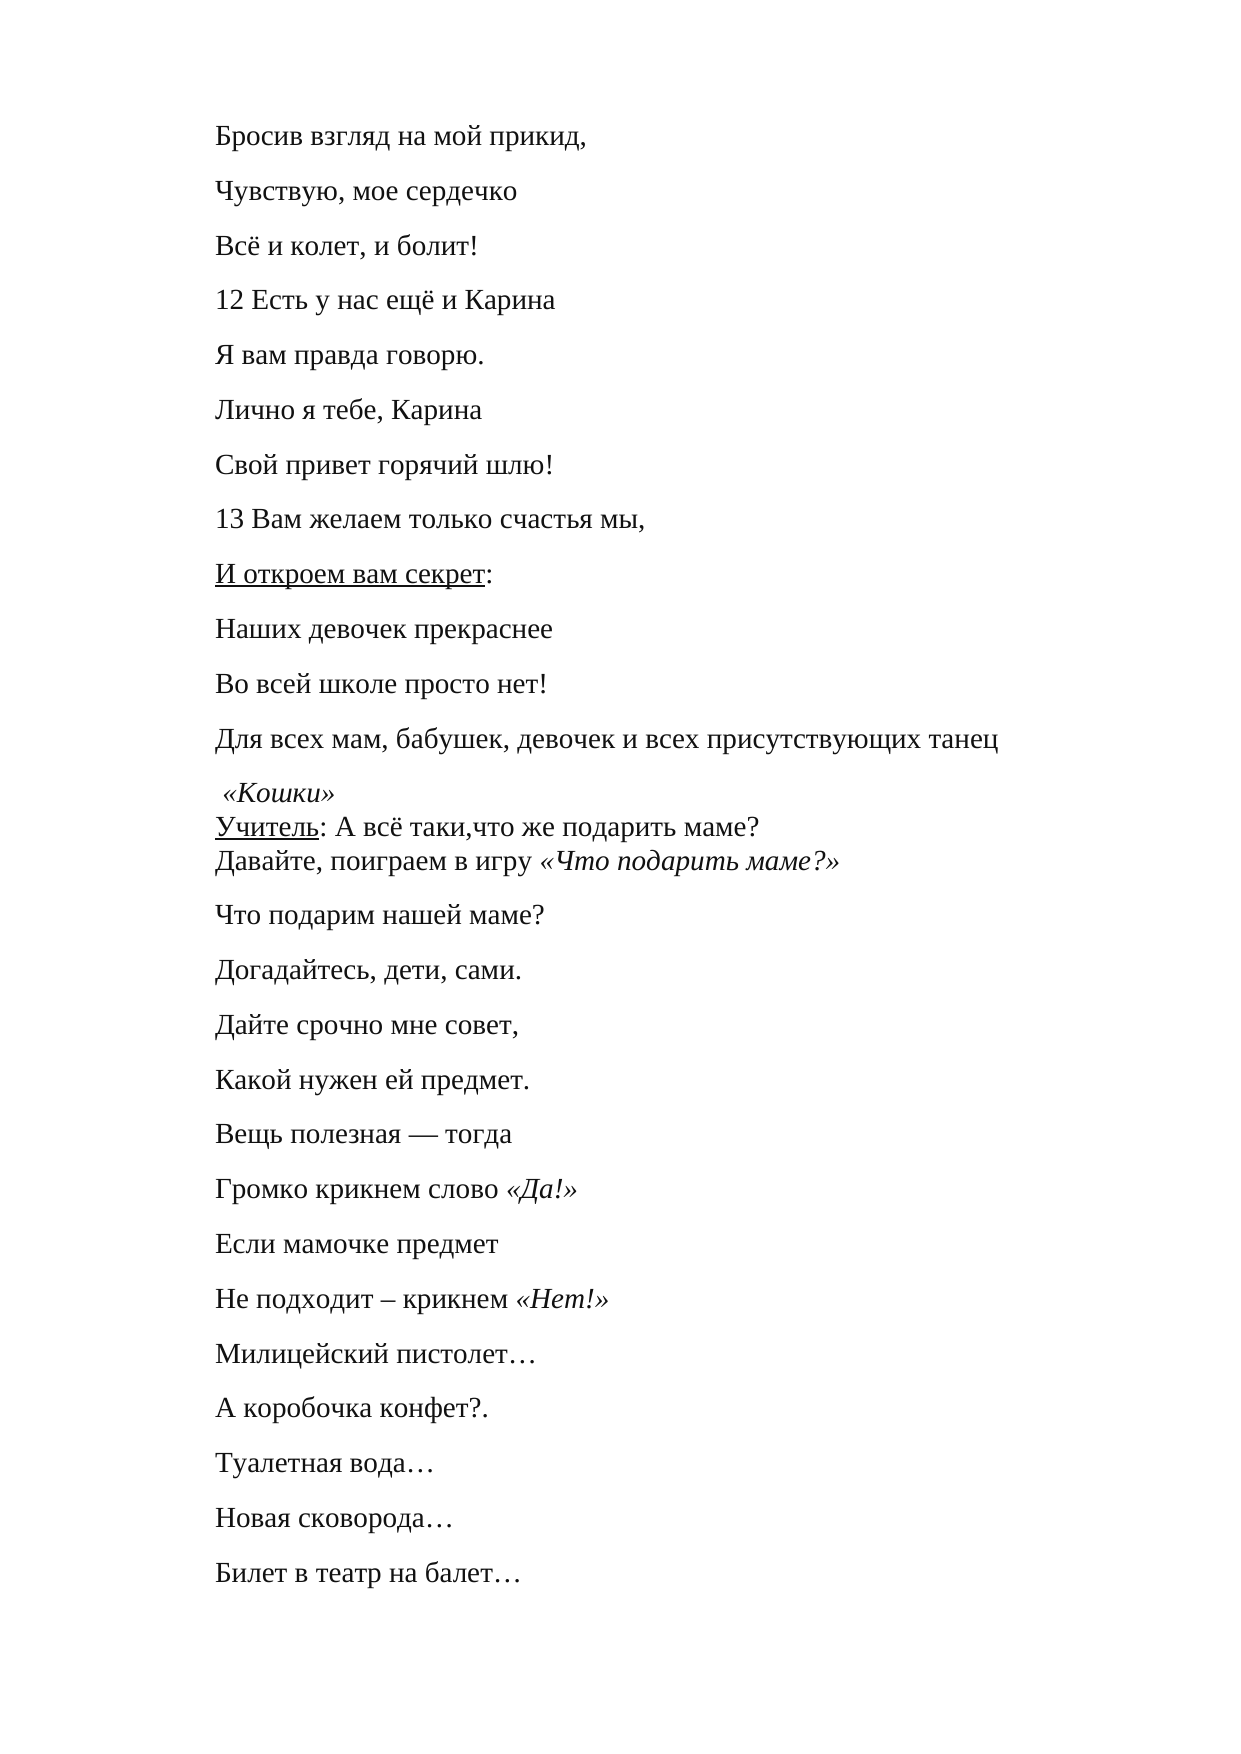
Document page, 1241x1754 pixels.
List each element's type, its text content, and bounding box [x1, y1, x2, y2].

text И откроем вам секрет: [177, 556, 1152, 590]
text Не подходит – крикнем «Нет!» [177, 1281, 1152, 1314]
text Что подарим нашей маме? [177, 897, 1152, 931]
text «Кошки» [177, 776, 1152, 809]
text Лично я тебе, Карина [177, 392, 1152, 426]
text Во всей школе просто нет! [177, 666, 1152, 699]
text Дайте срочно мне совет, [177, 1007, 1152, 1041]
text Для всех мам, бабушек, девочек и всех присутствующих танец [177, 721, 1152, 754]
text Туалетная вода… [177, 1445, 1152, 1479]
text Если мамочке предмет [177, 1226, 1152, 1260]
text Милицейский пистолет… [177, 1336, 1152, 1369]
text Бросив взгляд на мой прикид, [177, 118, 1152, 152]
text Всё и колет, и болит! [177, 228, 1152, 261]
text Свой привет горячий шлю! [177, 447, 1152, 480]
text Догадайтесь, дети, сами. [177, 952, 1152, 986]
text 13 Вам желаем только счастья мы, [177, 502, 1152, 535]
text Давайте, поиграем в игру «Что подарить маме?» [177, 843, 1152, 876]
text Новая сковорода… [177, 1500, 1152, 1534]
text Чувствую, мое сердечко [177, 173, 1152, 206]
text Билет в театр на балет… [177, 1555, 1152, 1588]
text Вещь полезная — тогда [177, 1117, 1152, 1150]
text Учитель: А всё таки,что же подарить маме? [177, 809, 1152, 843]
text Я вам правда говорю. [177, 337, 1152, 371]
text Наших девочек прекраснее [177, 611, 1152, 645]
text 12 Есть у нас ещё и Карина [177, 282, 1152, 316]
text А коробочка конфет?. [177, 1391, 1152, 1424]
text Громко крикнем слово «Да!» [177, 1171, 1152, 1205]
text Какой нужен ей предмет. [177, 1062, 1152, 1095]
